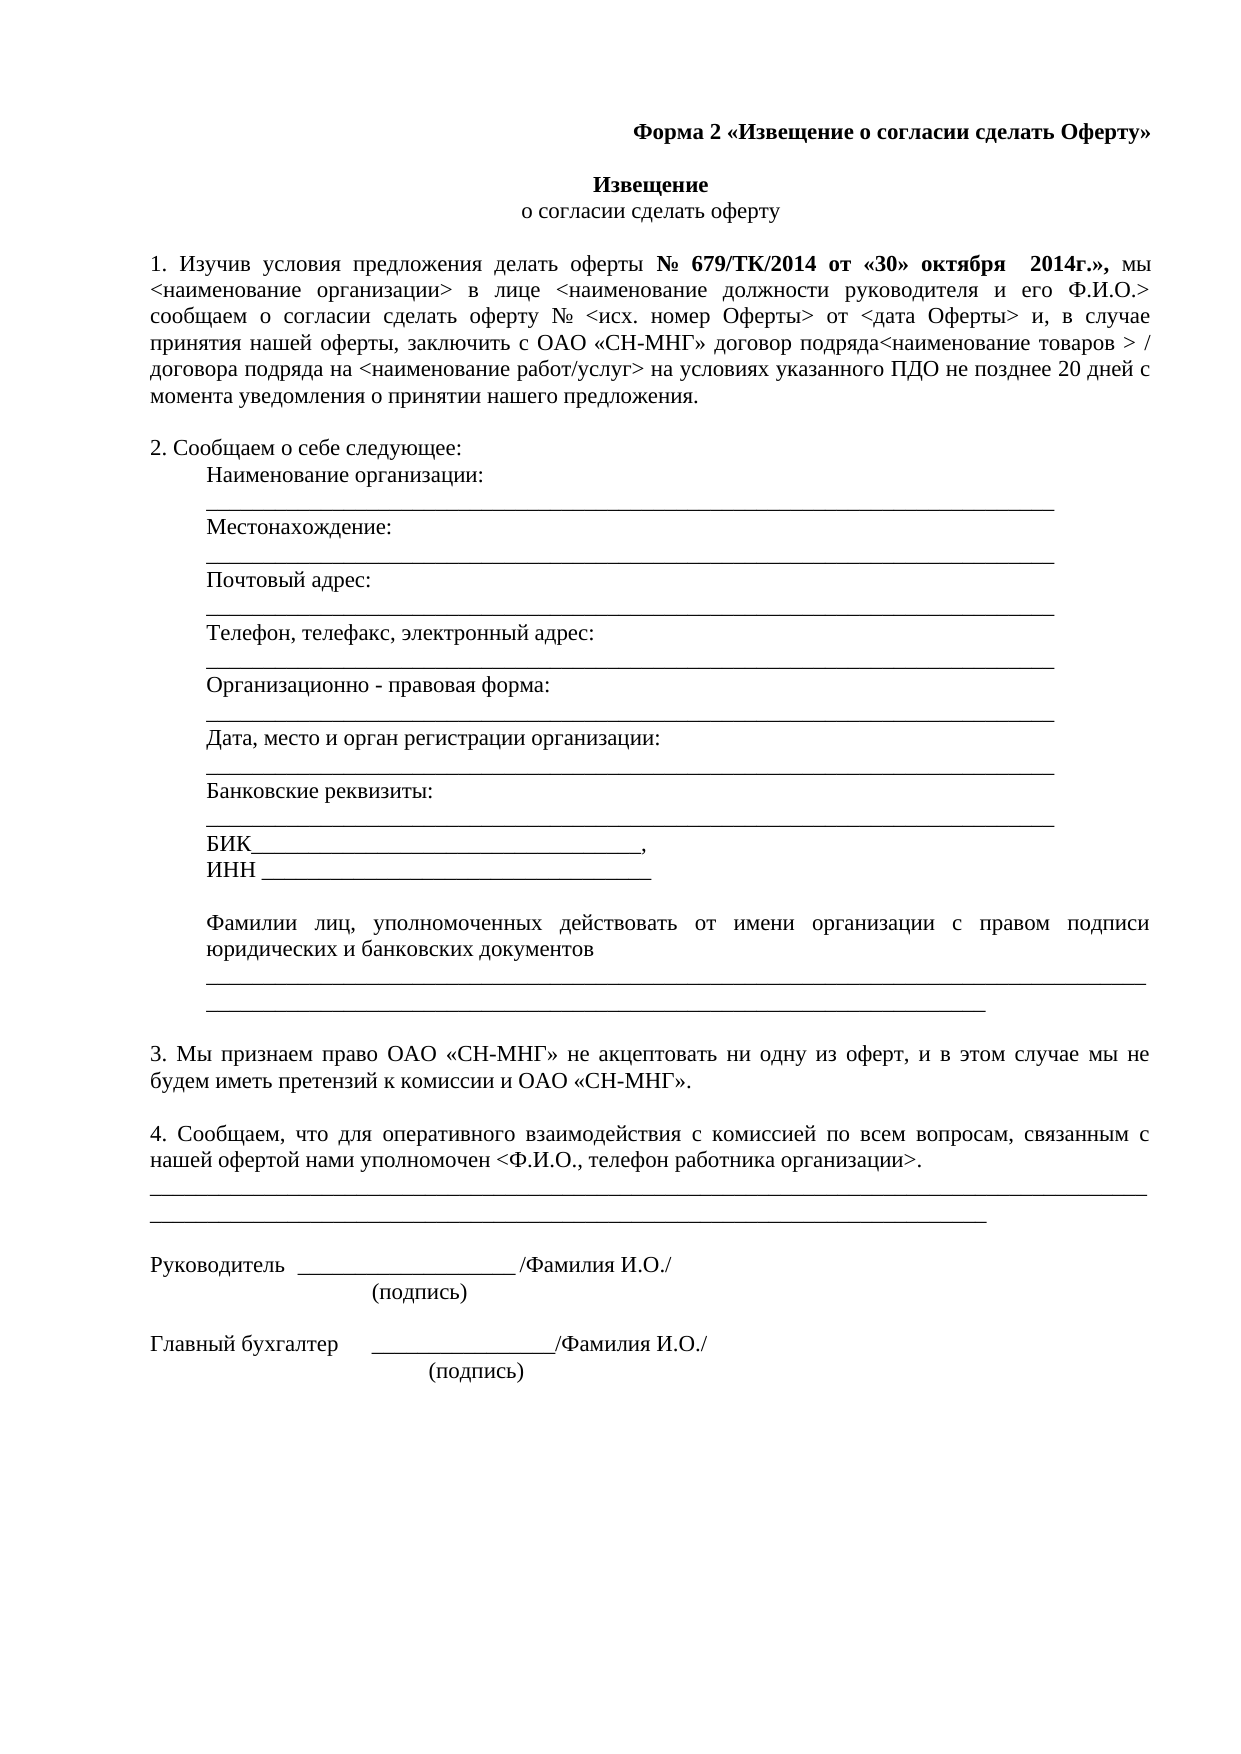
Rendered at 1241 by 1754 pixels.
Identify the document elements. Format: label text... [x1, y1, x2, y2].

text 3. Мы признаем право ОАО «СН-МНГ» не акцептовать ни одну из оферт, и в этом случае мы не будем иметь претензий к комиссии и ОАО «СН-МНГ». [150, 1041, 1152, 1093]
text Главный бухгалтер ________________/Фамилия И.О./ [150, 1330, 1152, 1357]
text Банковские реквизиты: __________________________________________________________________________ [206, 777, 1152, 830]
text Дата, место и орган регистрации организации: __________________________________________________________________________ [206, 724, 1152, 777]
text 1. Изучив условия предложения делать оферты № 679/ТК/2014 от «30» октября 2014г.», мы <наименование организации> в лице <наименование должности руководителя и его Ф.И.О.> сообщаем о согласии сделать оферту № <исх. номер Оферты> от <дата Оферты> и, в случае принятия нашей оферты, заключить с ОАО «СН-МНГ» договор подряда<наименование товаров > / договора подряда на <наименование работ/услуг> на условиях указанного ПДО не позднее 20 дней с момента уведомления о принятии нашего предложения. [150, 250, 1152, 408]
text БИК__________________________________, [206, 830, 1152, 856]
text Местонахождение: __________________________________________________________________________ [206, 513, 1152, 566]
text Форма 2 «Извещение о согласии сделать Оферту» [150, 118, 1152, 144]
text ИНН __________________________________ [206, 856, 1152, 882]
text Телефон, телефакс, электронный адрес: __________________________________________________________________________ [206, 619, 1152, 672]
text (подпись) [150, 1278, 1152, 1304]
text Извещение [150, 171, 1152, 197]
text о согласии сделать оферту [150, 197, 1152, 223]
text Организационно - правовая форма: __________________________________________________________________________ [206, 672, 1152, 724]
text Руководитель ___________________ /Фамилия И.О./ [150, 1251, 1152, 1278]
text (подпись) [297, 1357, 1152, 1383]
text 2. Сообщаем о себе следующее: [150, 434, 1152, 461]
text 4. Сообщаем, что для оперативного взаимодействия с комиссией по всем вопросам, связанным с нашей офертой нами уполномочен <Ф.И.О., телефон работника организации>. [150, 1119, 1152, 1172]
text ________________________________________________________________________________________________________________________________________________________________ [150, 1172, 1152, 1225]
text ______________________________________________________________________________________________________________________________________________________ [206, 961, 1152, 1014]
text Почтовый адрес: __________________________________________________________________________ [206, 566, 1152, 619]
text Фамилии лиц, уполномоченных действовать от имени организации с правом подписи юридических и банковских документов [206, 909, 1152, 961]
text Наименование организации: __________________________________________________________________________ [206, 461, 1152, 513]
